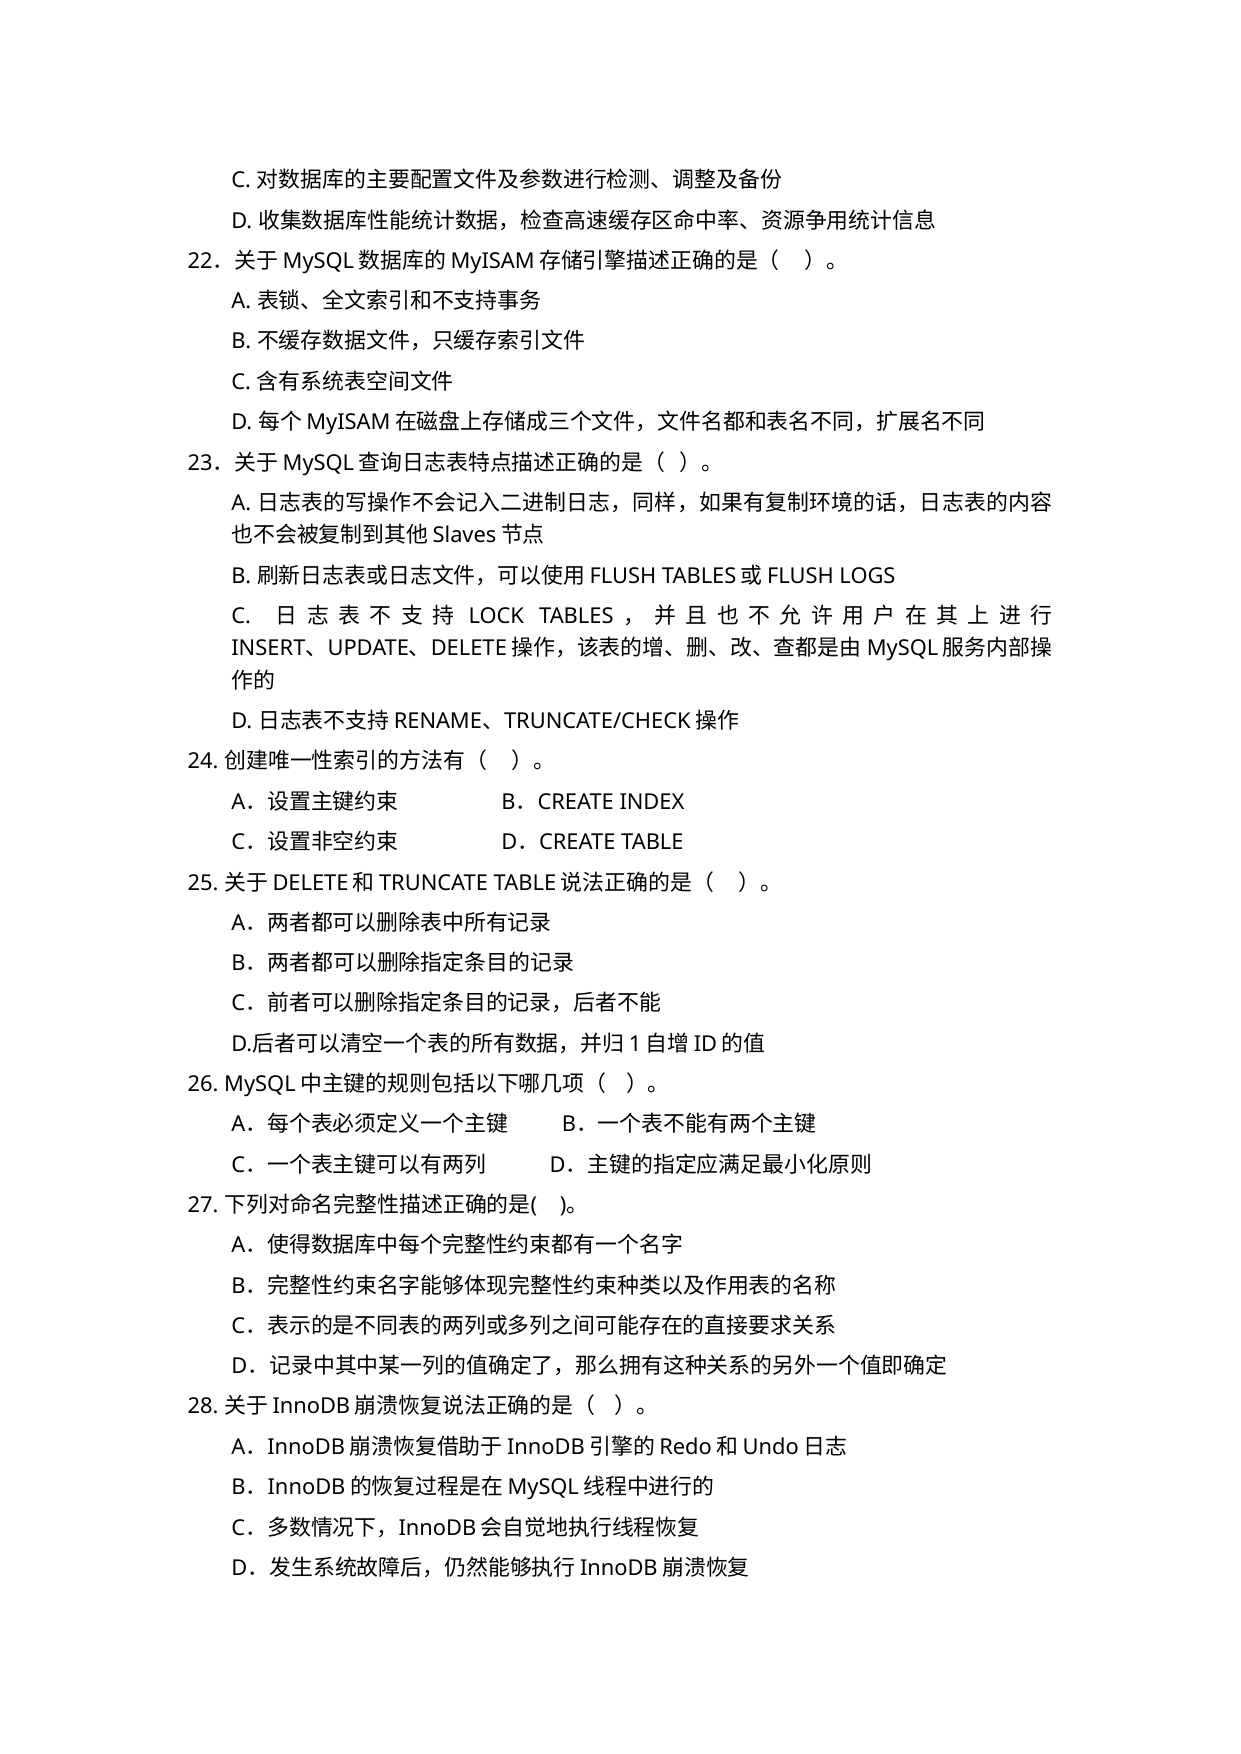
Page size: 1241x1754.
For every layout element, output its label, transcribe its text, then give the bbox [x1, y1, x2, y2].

text C．前者可以删除指定条目的记录，后者不能 [231, 985, 1053, 1018]
text 28. 关于InnoDB崩溃恢复说法正确的是（ ）。 [187, 1388, 1053, 1421]
text C. 对数据库的主要配置文件及参数进行检测、调整及备份 [231, 162, 1053, 194]
text B．两者都可以删除指定条目的记录 [231, 945, 1053, 977]
text A．InnoDB崩溃恢复借助于InnoDB引擎的Redo和Undo日志 [231, 1428, 1053, 1461]
text A．使得数据库中每个完整性约束都有一个名字 [231, 1227, 1053, 1259]
text D．发生系统故障后，仍然能够执行InnoDB崩溃恢复 [231, 1549, 1053, 1582]
text B. 不缓存数据文件，只缓存索引文件 [231, 323, 1053, 356]
text A．两者都可以删除表中所有记录 [231, 904, 1053, 937]
text A. 表锁、全文索引和不支持事务 [231, 283, 1053, 315]
text C. 含有系统表空间文件 [231, 363, 1053, 396]
text 23．关于MySQL查询日志表特点描述正确的是（ ）。 [187, 444, 1053, 477]
text C．一个表主键可以有两列 D．主键的指定应满足最小化原则 [231, 1146, 1053, 1179]
text D. 每个MyISAM在磁盘上存储成三个文件，文件名都和表名不同，扩展名不同 [231, 404, 1053, 436]
text C．设置非空约束 D．CREATE TABLE [231, 824, 1053, 856]
text B．完整性约束名字能够体现完整性约束种类以及作用表的名称 [231, 1267, 1053, 1300]
text 27. 下列对命名完整性描述正确的是( )。 [187, 1187, 1053, 1219]
text 22．关于MySQL数据库的MyISAM存储引擎描述正确的是（ ）。 [187, 243, 1053, 275]
text 26. MySQL中主键的规则包括以下哪几项（ ）。 [187, 1066, 1053, 1098]
text C. 日志表不支持LOCK TABLES，并且也不允许用户在其上进行INSERT、UPDATE、DELETE操作，该表的增、删、改、查都是由MySQL服务内部操作的 [231, 598, 1053, 695]
text A. 日志表的写操作不会记入二进制日志，同样，如果有复制环境的话，日志表的内容也不会被复制到其他Slaves节点 [231, 484, 1053, 549]
text B. 刷新日志表或日志文件，可以使用FLUSH TABLES或FLUSH LOGS [231, 557, 1053, 590]
text A．设置主键约束 B．CREATE INDEX [231, 783, 1053, 816]
text D. 收集数据库性能统计数据，检查高速缓存区命中率、资源争用统计信息 [231, 202, 1053, 235]
text A．每个表必须定义一个主键 B．一个表不能有两个主键 [231, 1106, 1053, 1138]
text C．表示的是不同表的两列或多列之间可能存在的直接要求关系 [231, 1308, 1053, 1340]
text D.后者可以清空一个表的所有数据，并归1自增ID的值 [231, 1025, 1053, 1058]
text C．多数情况下，InnoDB会自觉地执行线程恢复 [231, 1509, 1053, 1542]
text 25. 关于DELETE和TRUNCATE TABLE说法正确的是（ ）。 [187, 864, 1053, 897]
text B．InnoDB的恢复过程是在MySQL线程中进行的 [231, 1469, 1053, 1501]
text D. 日志表不支持RENAME、TRUNCATE/CHECK操作 [231, 703, 1053, 735]
text 24. 创建唯一性索引的方法有（ ）。 [187, 743, 1053, 776]
text D．记录中其中某一列的值确定了，那么拥有这种关系的另外一个值即确定 [231, 1348, 1053, 1380]
